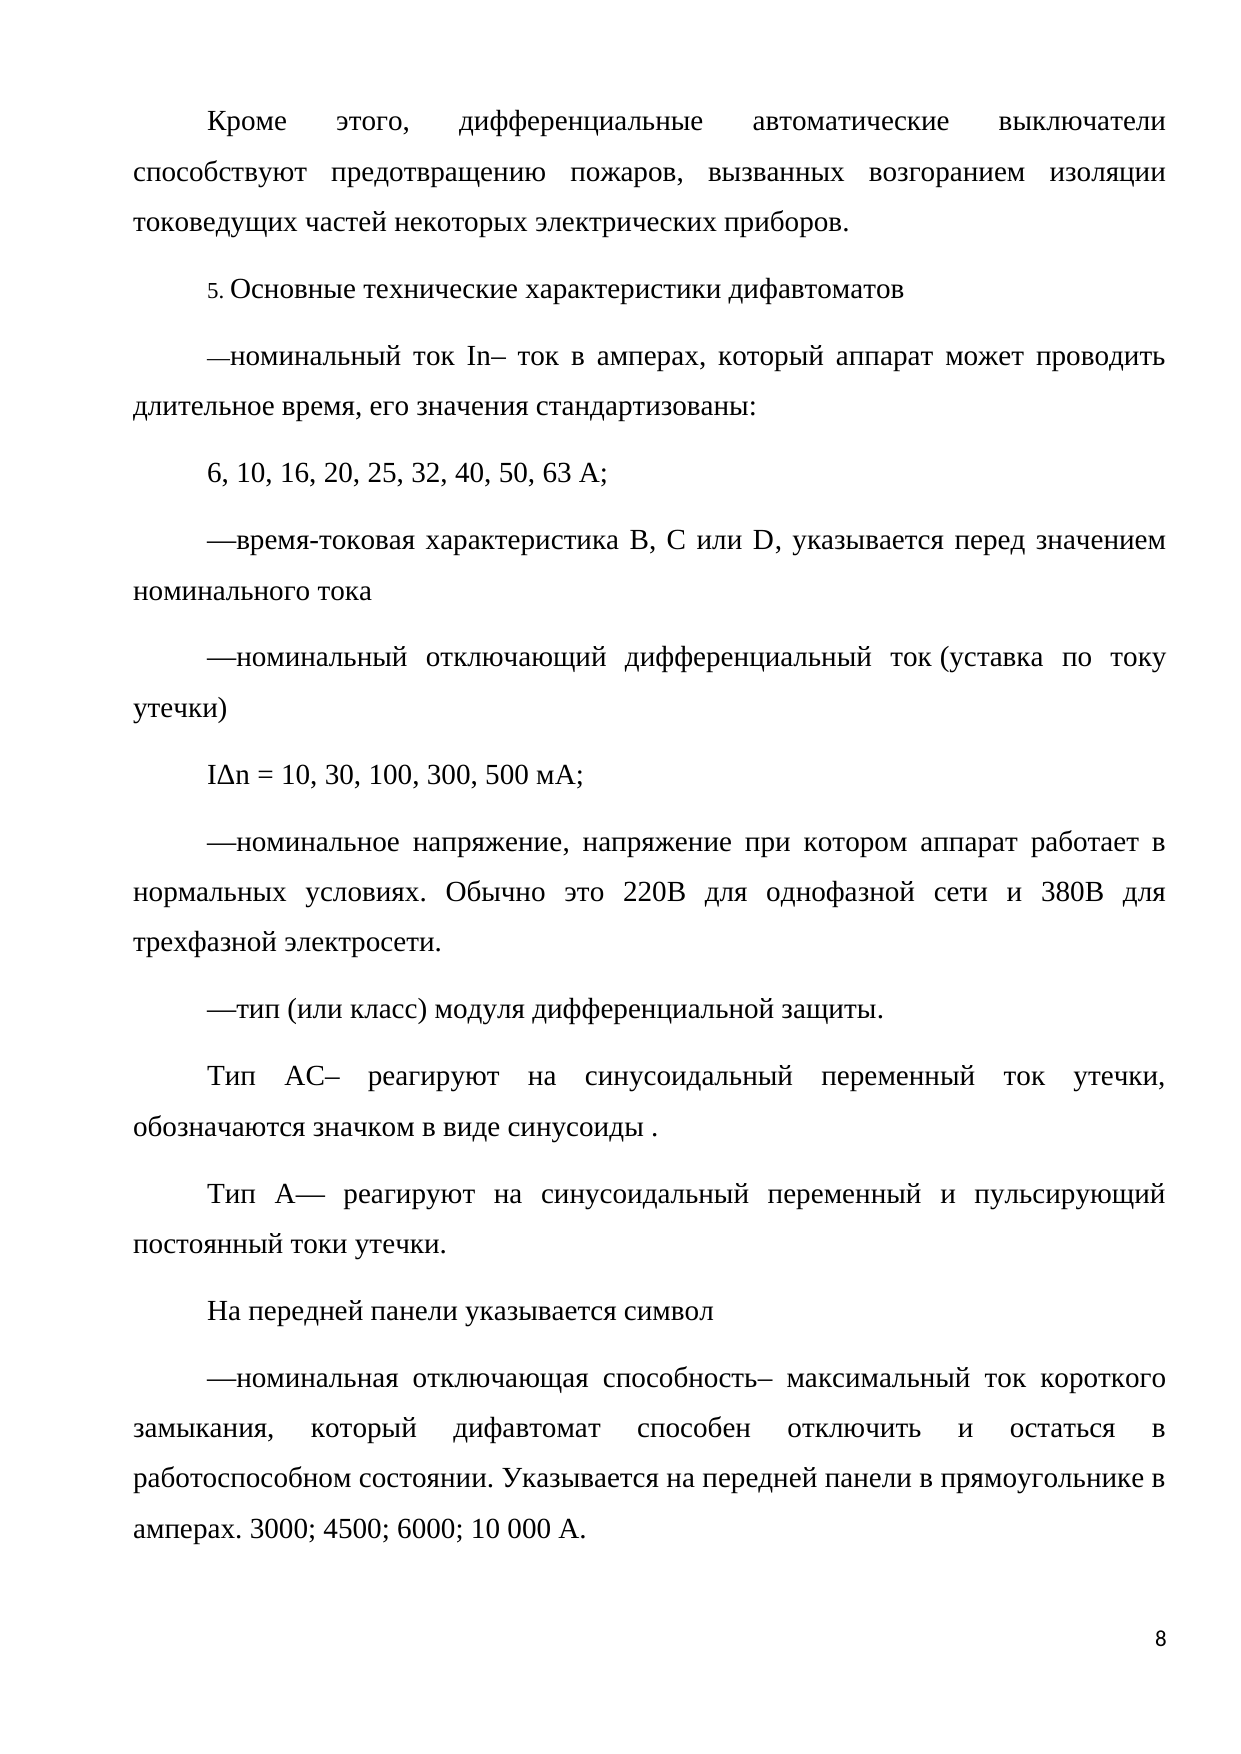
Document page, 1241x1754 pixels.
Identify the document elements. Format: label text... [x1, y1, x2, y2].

text —номинальное напряжение, напряжение при котором аппарат работает в нормальных условиях. Обычно это 220В для однофазной сети и 380В для трехфазной электросети. [133, 824, 1167, 958]
text —номинальный ток In– ток в амперах, который аппарат может проводить длительное время, его значения стандартизованы: [133, 338, 1167, 422]
text 6, 10, 16, 20, 25, 32, 40, 50, 63 А; [133, 455, 1167, 489]
text —время-токовая характеристика В, С или D, указывается перед значением номинального тока [133, 522, 1167, 606]
text Тип АС– реагируют на синусоидальный переменный ток утечки, обозначаются значком в виде синусоиды . [133, 1058, 1167, 1142]
text На передней панели указывается символ [133, 1293, 1167, 1327]
text Кроме этого, дифференциальные автоматические выключатели способствуют предотвращению пожаров, вызванных возгоранием изоляции токоведущих частей некоторых электрических приборов. [133, 103, 1167, 238]
text 5. Основные технические характеристики дифавтоматов [133, 271, 1167, 304]
text —номинальный отключающий дифференциальный ток (уставка по току утечки) [133, 639, 1167, 723]
text —номинальная отключающая способность– максимальный ток короткого замыкания, который дифавтомат способен отключить и остаться в работоспособном состоянии. Указывается на передней панели в прямоугольнике в амперах. 3000; 4500; 6000; 10 000 А. [133, 1360, 1167, 1544]
text Тип А— реагируют на синусоидальный переменный и пульсирующий постоянный токи утечки. [133, 1176, 1167, 1259]
text —тип (или класс) модуля дифференциальной защиты. [133, 991, 1167, 1025]
text IΔn = 10, 30, 100, 300, 500 мА; [133, 757, 1167, 790]
